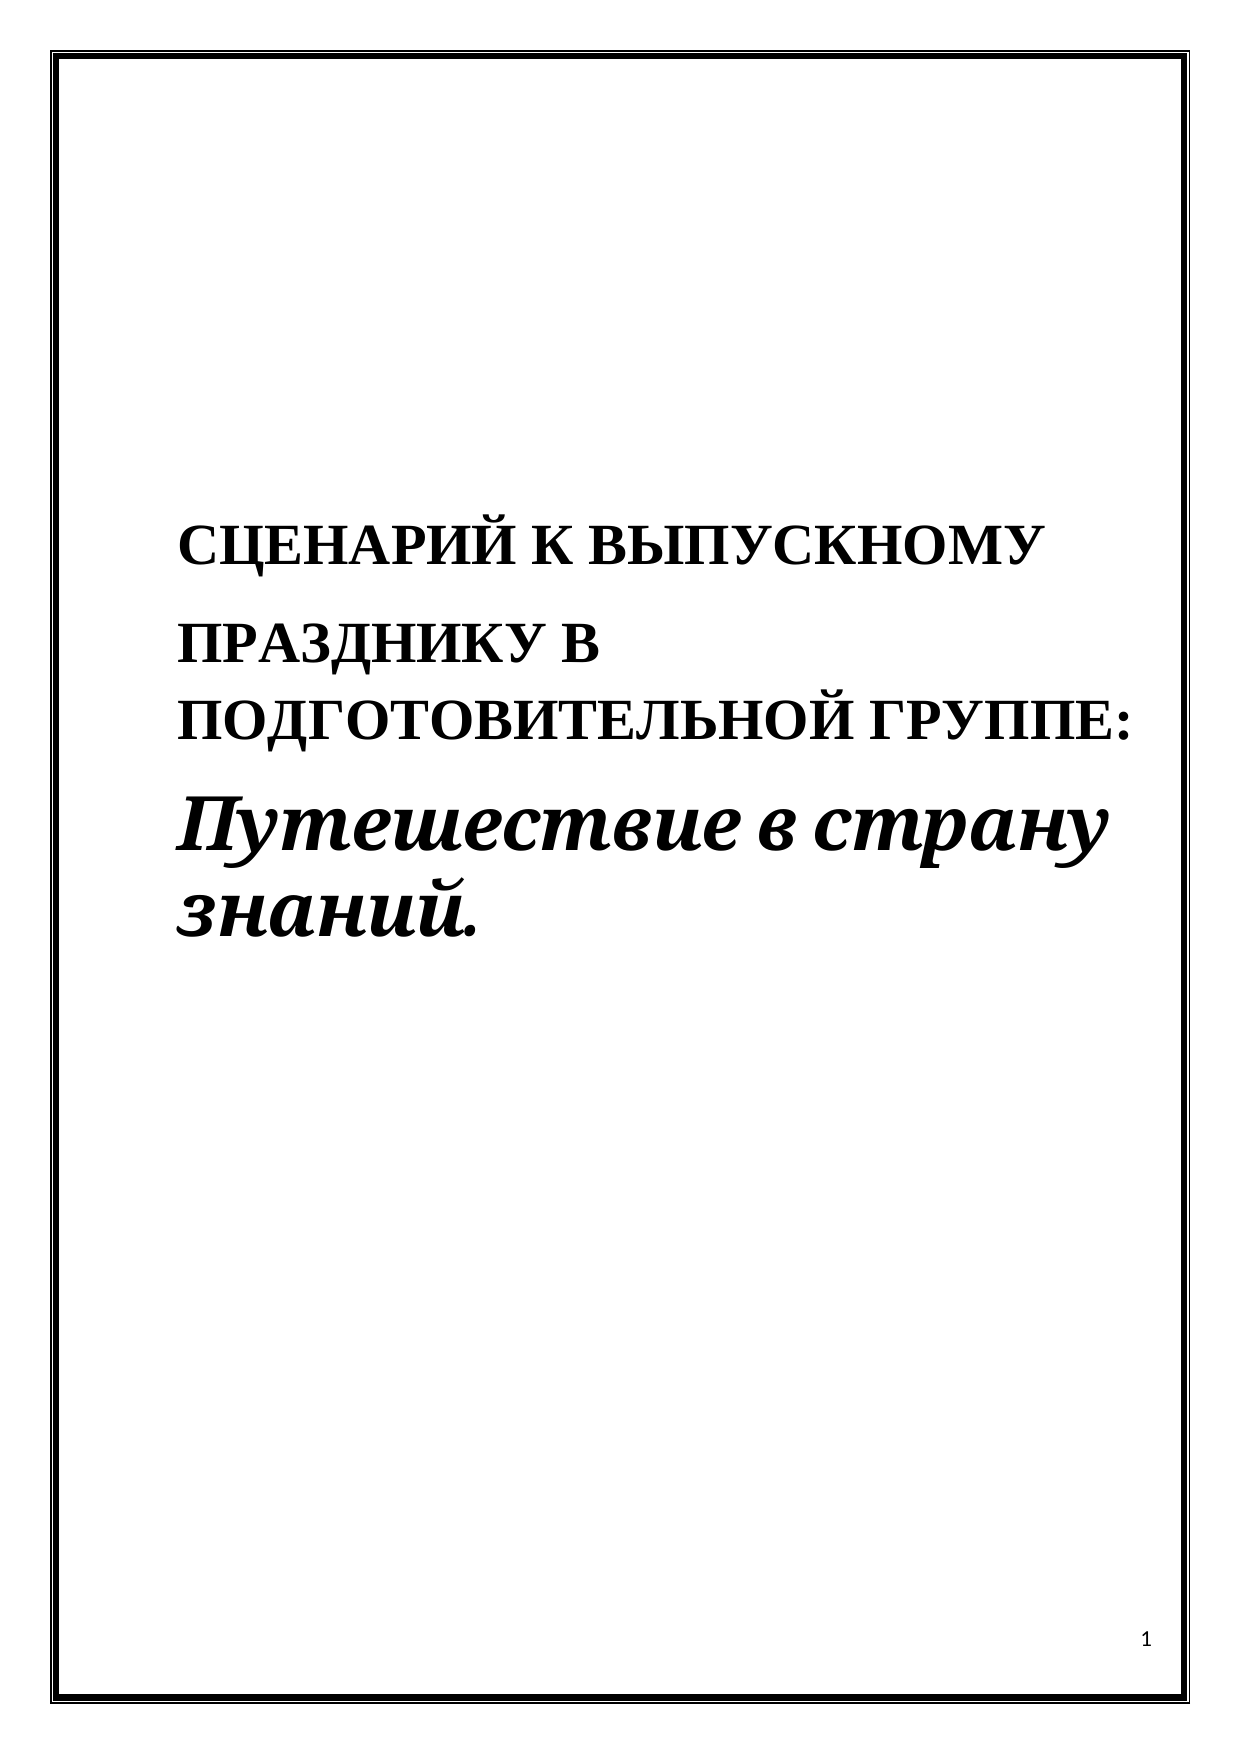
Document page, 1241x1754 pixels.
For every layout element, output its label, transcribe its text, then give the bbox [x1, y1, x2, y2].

text СЦЕНАРИЙ К ВЫПУСКНОМУ [177, 510, 1152, 577]
text ПРАЗДНИКУ В ПОДГОТОВИТЕЛЬНОЙ ГРУППЕ: [177, 608, 1152, 752]
title Путешествие в страну знаний. [177, 783, 1152, 955]
